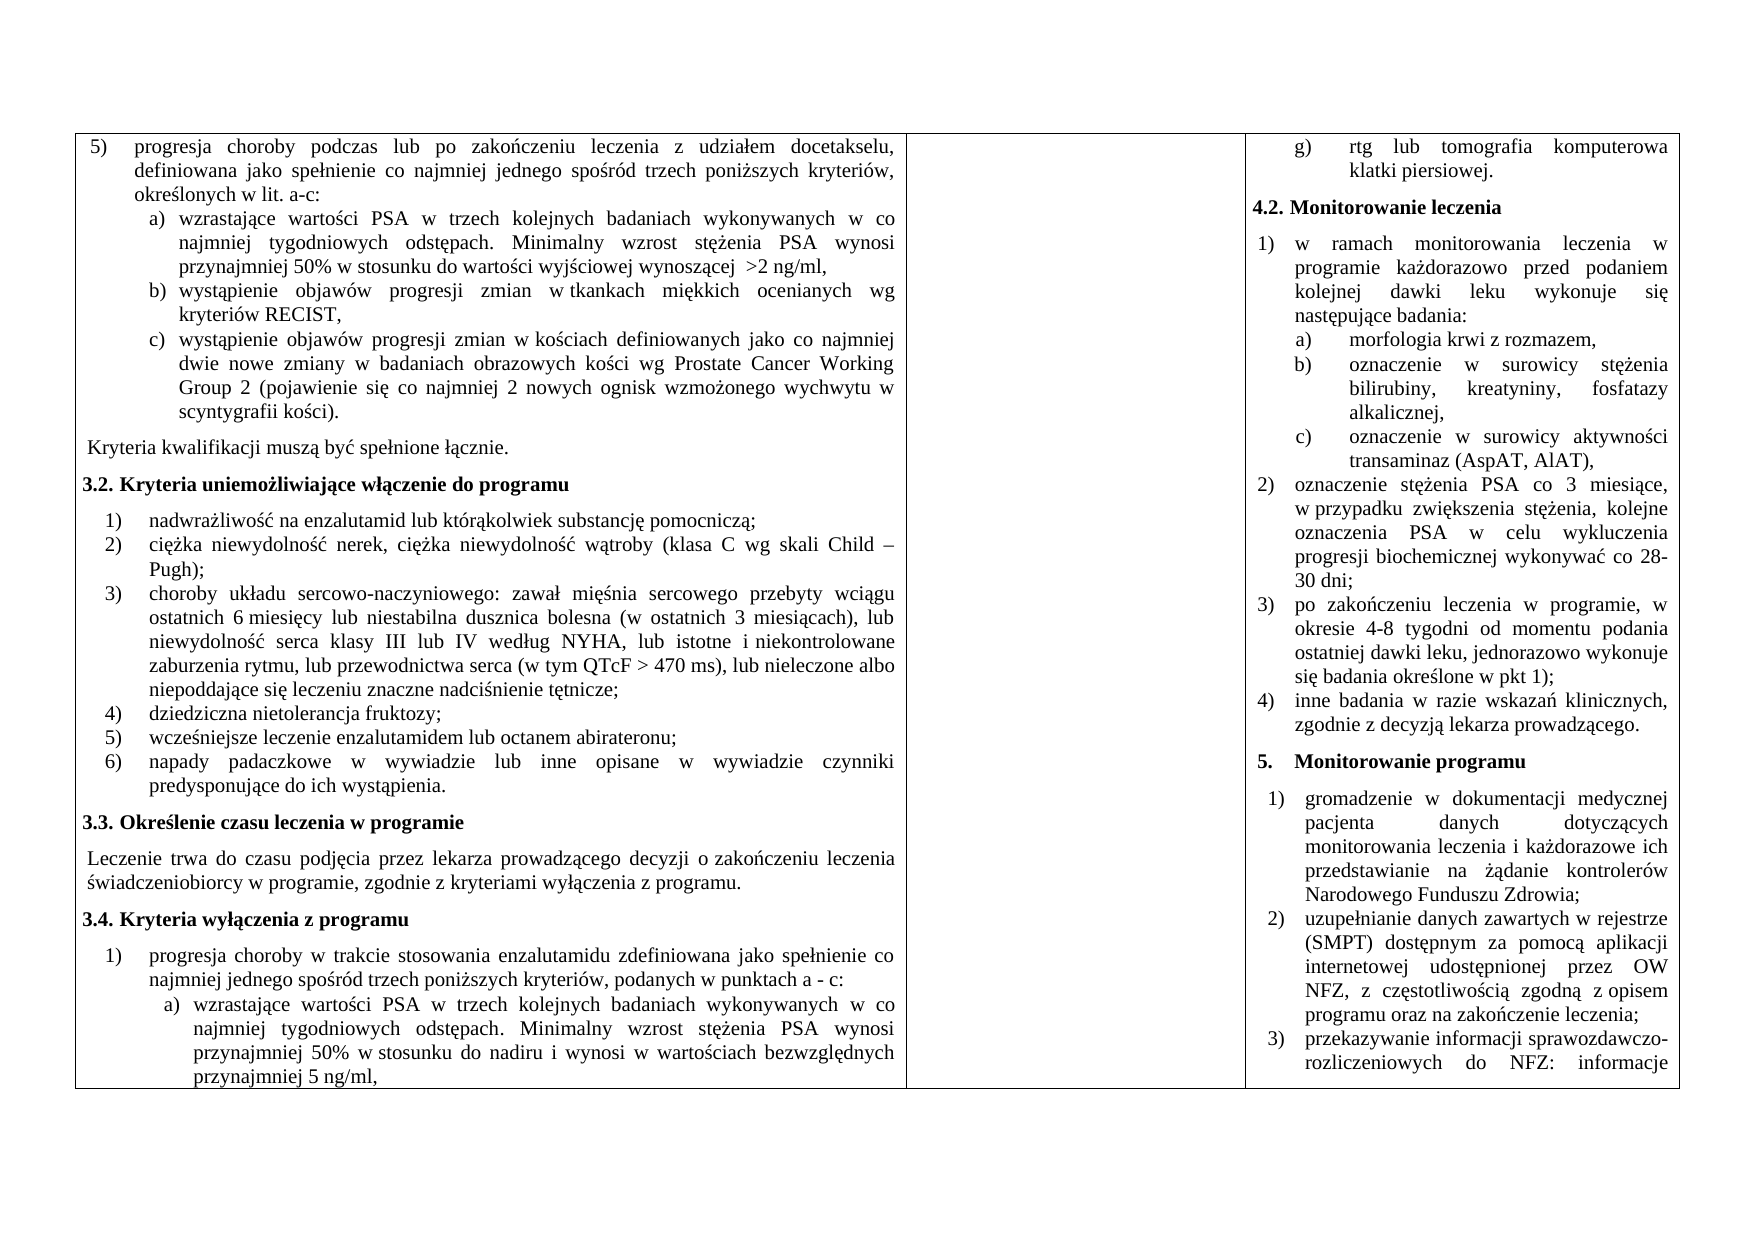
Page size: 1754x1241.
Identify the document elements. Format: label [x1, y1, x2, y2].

table_cell [907, 134, 1245, 1088]
table_cell [1246, 134, 1679, 1088]
table_cell [76, 134, 906, 1088]
